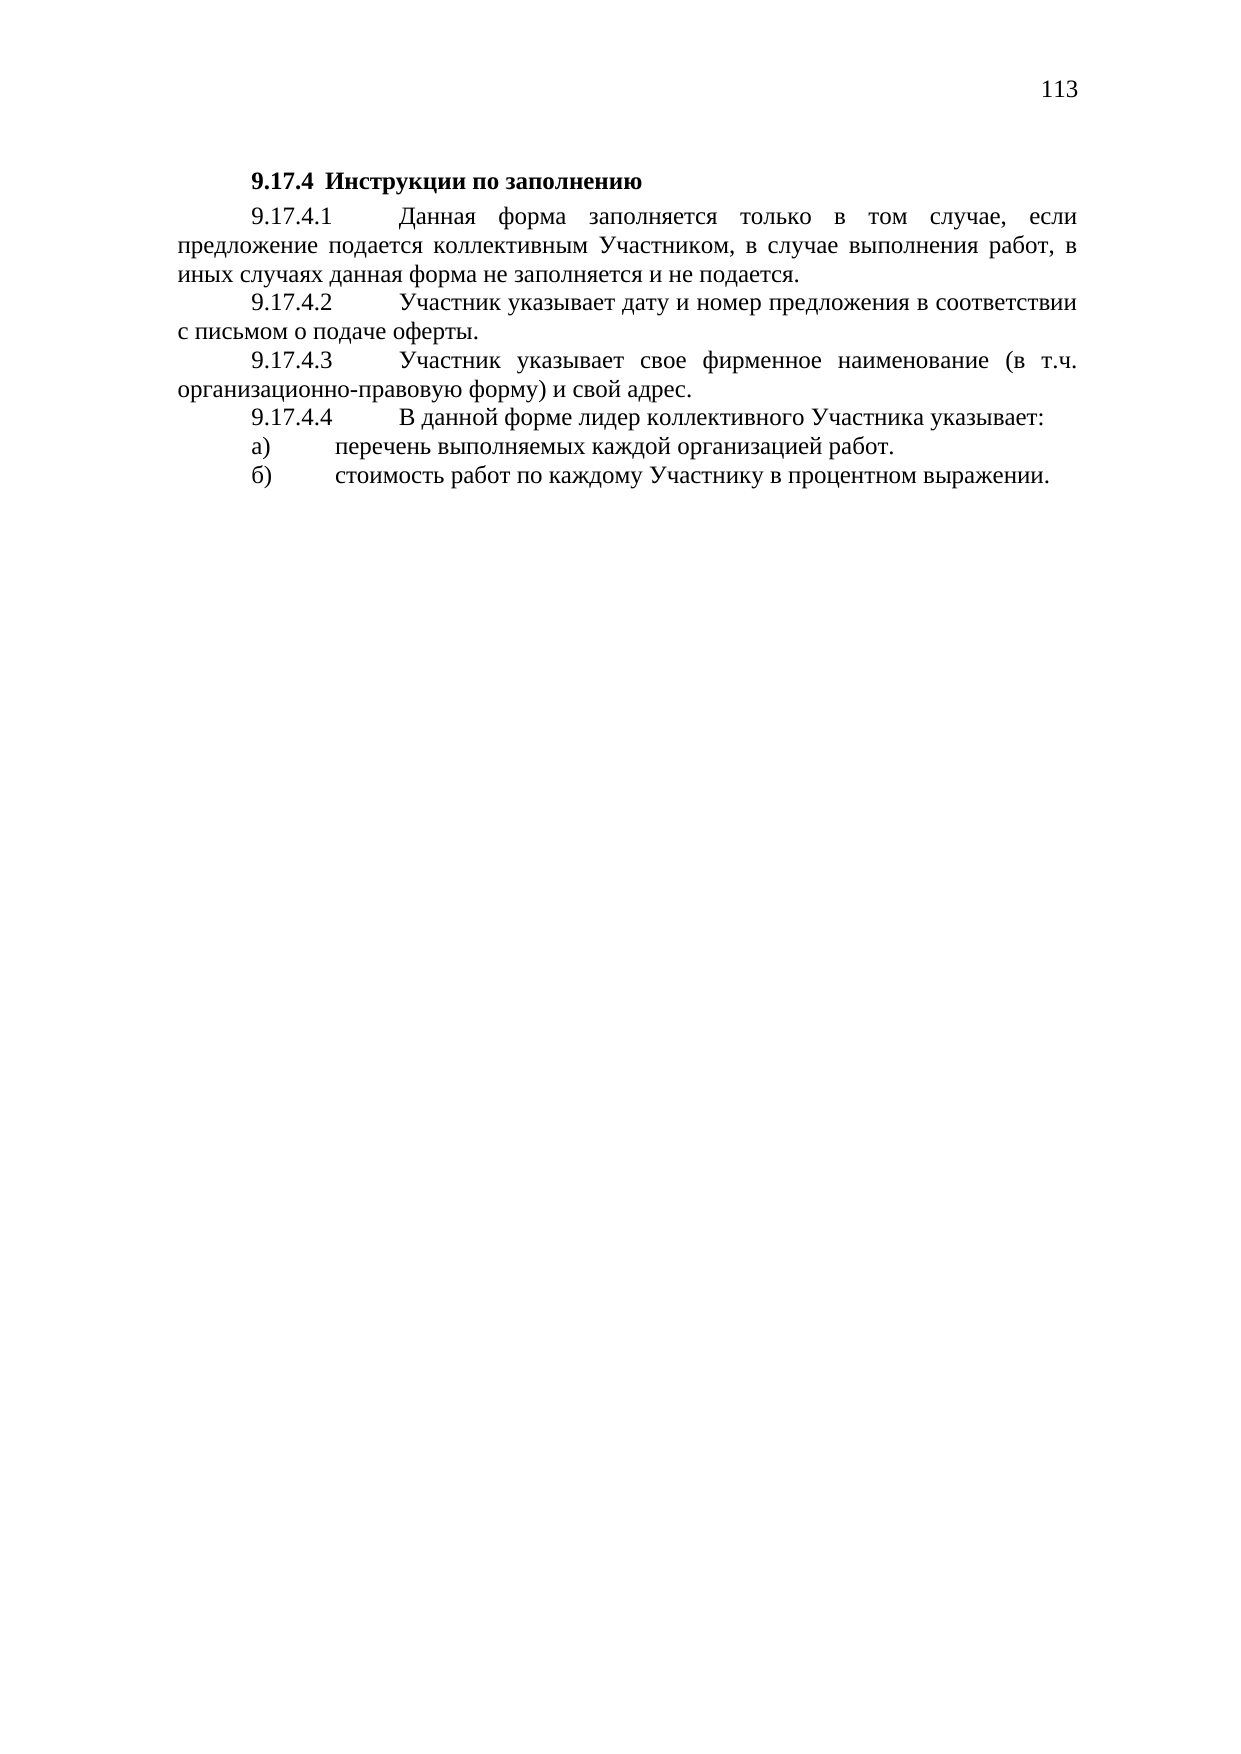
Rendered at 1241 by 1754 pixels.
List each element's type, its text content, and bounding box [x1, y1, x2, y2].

list Данная форма заполняется только в том случае, если предложение подается коллективным Участником, в случае выполнения работ, в иных случаях данная форма не заполняется и не подается. [177, 201, 1078, 287]
list Инструкции по заполнению [177, 166, 1078, 195]
list В данной форме лидер коллективного Участника указывает: [177, 402, 1078, 431]
list перечень выполняемых каждой организацией работ. [177, 431, 1078, 460]
list Участник указывает свое фирменное наименование (в т.ч. организационно-правовую форму) и свой адрес. [177, 345, 1078, 402]
list Участник указывает дату и номер предложения в соответствии с письмом о подаче оферты. [177, 287, 1078, 345]
list стоимость работ по каждому Участнику в процентном выражении. [177, 460, 1078, 489]
